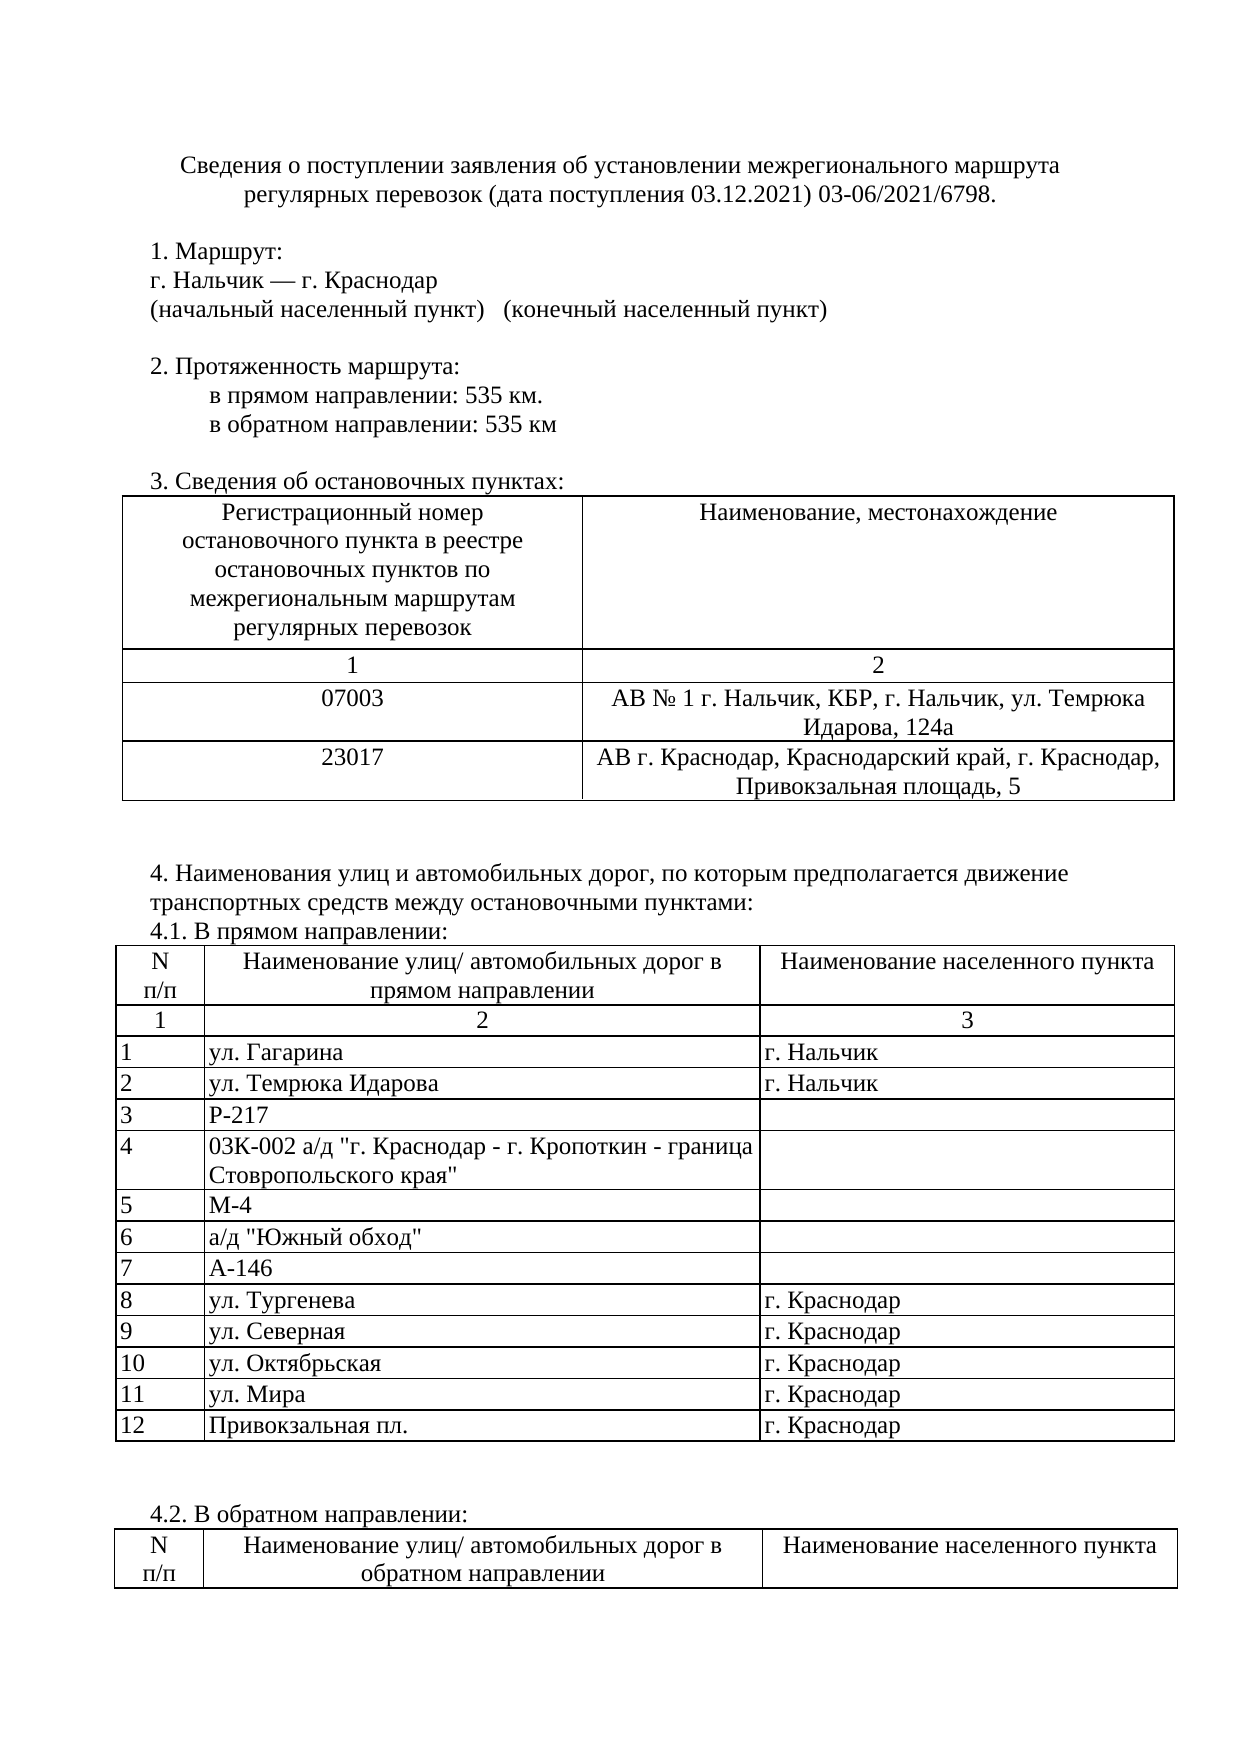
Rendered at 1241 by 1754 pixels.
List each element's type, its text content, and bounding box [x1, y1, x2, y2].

table_cell г. Краснодар [761, 1285, 1174, 1314]
table_cell г. Краснодар [761, 1411, 1174, 1440]
text г. Нальчик — г. Краснодар [150, 265, 1090, 294]
table_cell [761, 1190, 1174, 1220]
table_cell АВ № 1 г. Нальчик, КБР, г. Нальчик, ул. Темрюка Идарова, 124а [583, 683, 1173, 740]
table_cell 07003 [123, 683, 582, 740]
table_cell 12 [117, 1411, 204, 1440]
table_cell Привокзальная пл. [205, 1411, 759, 1440]
table_cell ул. Темрюка Идарова [205, 1068, 759, 1098]
table_cell 5 [117, 1190, 204, 1220]
table_cell г. Краснодар [761, 1348, 1174, 1377]
table_cell ул. Октябрьская [205, 1348, 759, 1377]
table_header Наименование населенного пункта [761, 946, 1174, 1004]
table_cell М-4 [205, 1190, 759, 1220]
table_cell а/д "Южный обход" [205, 1222, 759, 1252]
table_cell г. Краснодар [761, 1379, 1174, 1409]
table_cell АВ г. Краснодар, Краснодарский край, г. Краснодар, Привокзальная площадь, 5 [583, 742, 1173, 799]
table_cell ул. Северная [205, 1316, 759, 1346]
text Сведения о поступлении заявления об установлении межрегионального маршрута регулярных перевозок (дата поступления 03.12.2021) 03-06/2021/6798. [150, 150, 1090, 207]
table_cell 7 [117, 1253, 204, 1283]
table_cell 03К-002 а/д "г. Краснодар - г. Кропоткин - граница Стовропольского края" [205, 1131, 759, 1189]
table_cell 9 [117, 1316, 204, 1346]
table_cell ул. Мира [205, 1379, 759, 1409]
table_cell 1 [117, 1006, 204, 1035]
table_cell 3 [761, 1006, 1174, 1035]
table_cell 2 [205, 1006, 759, 1035]
text 4.2. В обратном направлении: [150, 1499, 1090, 1528]
table_cell [761, 1253, 1174, 1283]
table_cell [761, 1131, 1174, 1189]
table_cell 8 [117, 1285, 204, 1314]
text 3. Сведения об остановочных пунктах: [150, 466, 1090, 495]
table_cell ул. Тургенева [205, 1285, 759, 1314]
table_header N п/п [117, 946, 204, 1004]
table_cell г. Нальчик [761, 1037, 1174, 1067]
table_cell г. Краснодар [761, 1316, 1174, 1346]
table_cell 11 [117, 1379, 204, 1409]
table_cell Р-217 [205, 1100, 759, 1130]
table_header Регистрационный номер остановочного пункта в реестре остановочных пунктов по межрегиональным маршрутам регулярных перевозок [123, 497, 582, 648]
text 4.1. В прямом направлении: [150, 916, 1090, 945]
table_header N п/п [115, 1530, 203, 1587]
table_cell [761, 1222, 1174, 1252]
table_header Наименование улиц/ автомобильных дорог в обратном направлении [204, 1530, 762, 1587]
table_cell 1 [123, 650, 582, 681]
table_cell ул. Гагарина [205, 1037, 759, 1067]
table_cell г. Нальчик [761, 1068, 1174, 1098]
text 4. Наименования улиц и автомобильных дорог, по которым предполагается движение транспортных средств между остановочными пунктами: [150, 858, 1090, 916]
table_header Наименование улиц/ автомобильных дорог в прямом направлении [205, 946, 759, 1004]
table_cell 10 [117, 1348, 204, 1377]
text 1. Маршрут: [150, 236, 1090, 265]
table_cell 3 [117, 1100, 204, 1130]
table_cell [761, 1100, 1174, 1130]
text (начальный населенный пункт) (конечный населенный пункт) [150, 294, 1090, 322]
table_cell 2 [583, 650, 1173, 681]
table_cell 4 [117, 1131, 204, 1189]
table_cell 6 [117, 1222, 204, 1252]
text в прямом направлении: 535 км. [150, 380, 1090, 409]
table_header Наименование, местонахождение [583, 497, 1173, 648]
table_cell А-146 [205, 1253, 759, 1283]
text в обратном направлении: 535 км [150, 409, 1090, 437]
table_cell 23017 [123, 742, 582, 799]
table_cell 1 [117, 1037, 204, 1067]
table_header Наименование населенного пункта [763, 1530, 1177, 1587]
text 2. Протяженность маршрута: [150, 351, 1090, 380]
table_cell 2 [117, 1068, 204, 1098]
